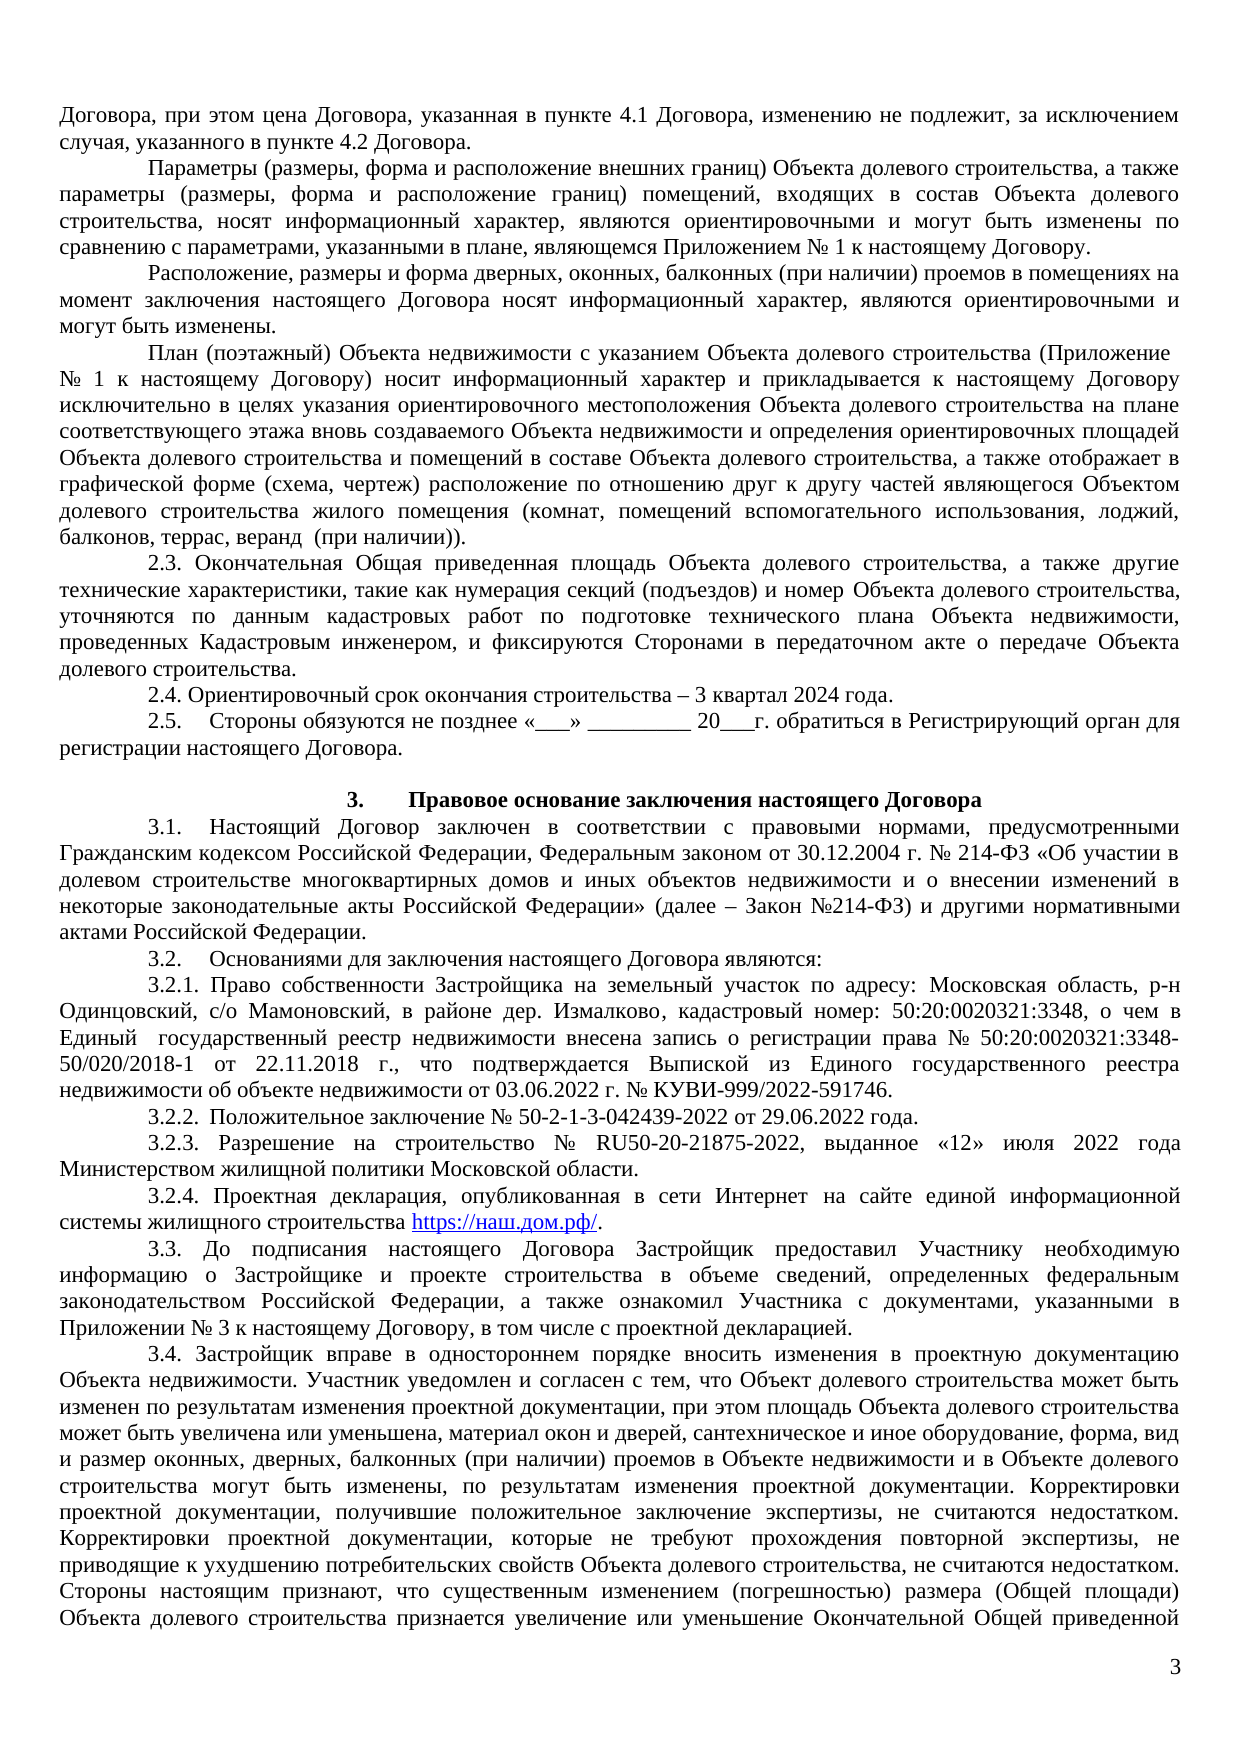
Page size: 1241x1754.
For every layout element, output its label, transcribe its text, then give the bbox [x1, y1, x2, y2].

text План (поэтажный) Объекта недвижимости с указанием Объекта долевого строительства (Приложение № 1 к настоящему Договору) носит информационный характер и прикладывается к настоящему Договору исключительно в целях указания ориентировочного местоположения Объекта долевого строительства на плане соответствующего этажа вновь создаваемого Объекта недвижимости и определения ориентировочных площадей Объекта долевого строительства и помещений в составе Объекта долевого строительства, а также отображает в графической форме (схема, чертеж) расположение по отношению друг к другу частей являющегося Объектом долевого строительства жилого помещения (комнат, помещений вспомогательного использования, лоджий, балконов, террас, веранд (при наличии)). [59, 338, 1181, 549]
list Правовое основание заключения настоящего Договора [59, 787, 1181, 813]
text Расположение, размеры и форма дверных, оконных, балконных (при наличии) проемов в помещениях на момент заключения настоящего Договора носят информационный характер, являются ориентировочными и могут быть изменены. [59, 259, 1181, 338]
text 3.1. Настоящий Договор заключен в соответствии с правовыми нормами, предусмотренными Гражданским кодексом Российской Федерации, Федеральным законом от 30.12.2004 г. № 214-ФЗ «Об участии в долевом строительстве многоквартирных домов и иных объектов недвижимости и о внесении изменений в некоторые законодательные акты Российской Федерации» (далее – Закон №214-ФЗ) и другими нормативными актами Российской Федерации. [59, 813, 1181, 945]
text 3.2. Основаниями для заключения настоящего Договора являются: [59, 945, 1181, 971]
text 3.3. До подписания настоящего Договора Застройщик предоставил Участнику необходимую информацию о Застройщике и проекте строительства в объеме сведений, определенных федеральным законодательством Российской Федерации, а также ознакомил Участника с документами, указанными в Приложении № 3 к настоящему Договору, в том числе с проектной декларацией. [59, 1234, 1181, 1340]
text 2.4. Ориентировочный срок окончания строительства – 3 квартал 2024 года. [59, 681, 1181, 707]
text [59, 1340, 1181, 1630]
text 3.2.3. Разрешение на строительство № RU50-20-21875-2022, выданное «12» июля 2022 года Министерством жилищной политики Московской области. [59, 1129, 1181, 1182]
text Параметры (размеры, форма и расположение внешних границ) Объекта долевого строительства, а также параметры (размеры, форма и расположение границ) помещений, входящих в состав Объекта долевого строительства, носят информационный характер, являются ориентировочными и могут быть изменены по сравнению с параметрами, указанными в плане, являющемся Приложением № 1 к настоящему Договору. [59, 154, 1181, 259]
text 2.5. Стороны обязуются не позднее «___» _________ 20___г. обратиться в Регистрирующий орган для регистрации настоящего Договора. [59, 707, 1181, 760]
text 2.3. Окончательная Общая приведенная площадь Объекта долевого строительства, а также другие технические характеристики, такие как нумерация секций (подъездов) и номер Объекта долевого строительства, уточняются по данным кадастровых работ по подготовке технического плана Объекта недвижимости, проведенных Кадастровым инженером, и фиксируются Сторонами в передаточном акте о передаче Объекта долевого строительства. [59, 549, 1181, 681]
text 3.2.2. Положительное заключение № 50-2-1-3-042439-2022 от 29.06.2022 года. [59, 1103, 1181, 1129]
text 3.2.1. Право собственности Застройщика на земельный участок по адресу: Московская область, р-н Одинцовский, с/о Мамоновский, в районе дер. Измалково, кадастровый номер: 50:20:0020321:3348, о чем в Единый государственный реестр недвижимости внесена запись о регистрации права № 50:20:0020321:3348-50/020/2018-1 от 22.11.2018 г., что подтверждается Выпиской из Единого государственного реестра недвижимости об объекте недвижимости от 03.06.2022 г. № КУВИ-999/2022-591746. [59, 971, 1181, 1103]
text 3.2.4. Проектная декларация, опубликованная в сети Интернет на сайте единой информационной системы жилищного строительства https://наш.дом.рф/. [59, 1182, 1181, 1234]
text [59, 101, 1181, 154]
